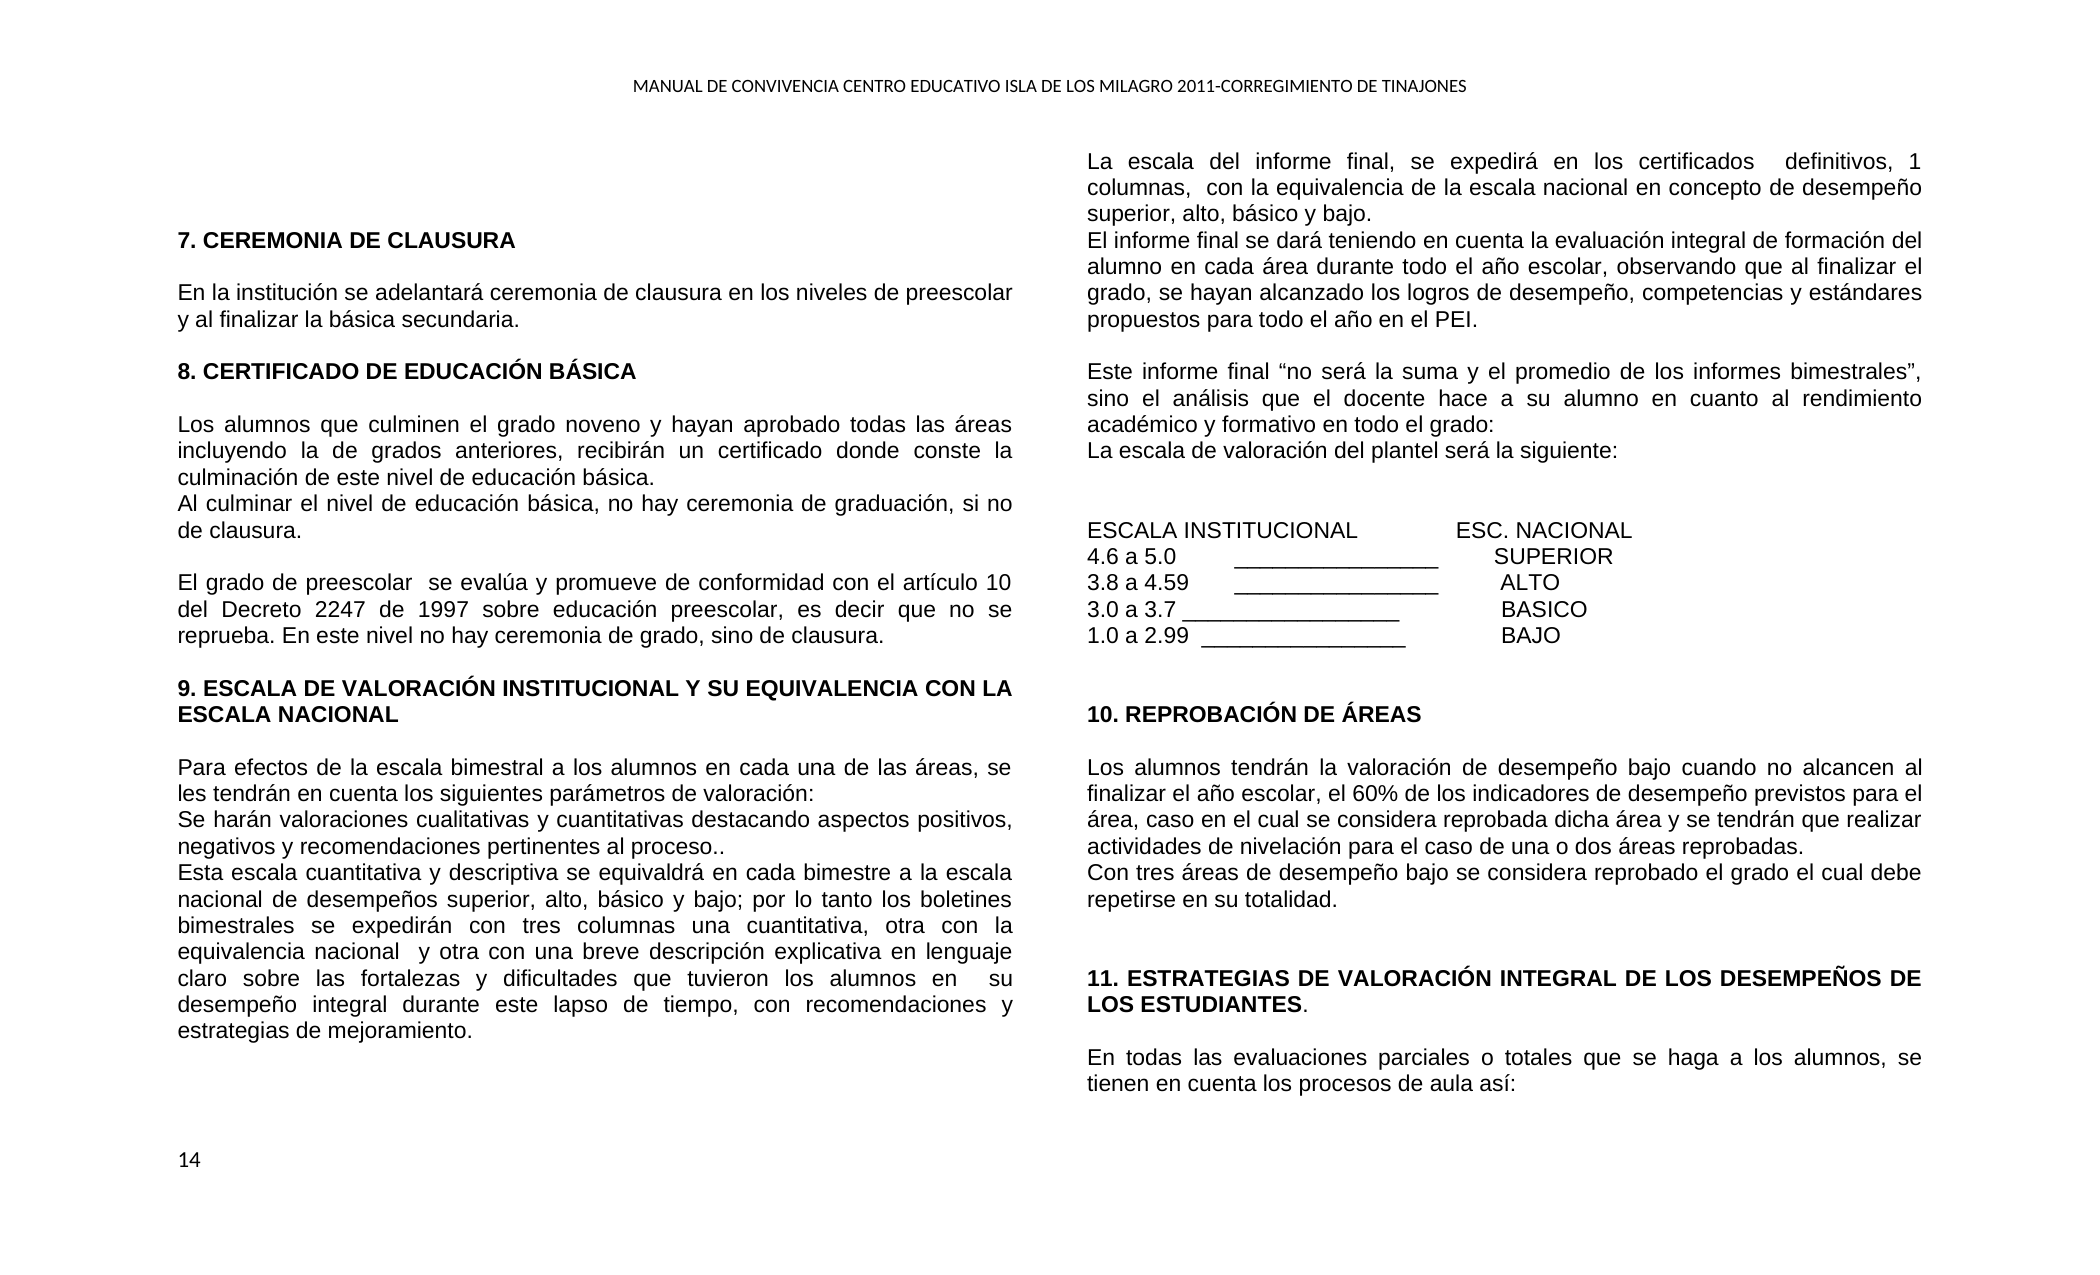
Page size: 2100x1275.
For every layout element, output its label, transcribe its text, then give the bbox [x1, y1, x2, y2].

text 8. CERTIFICADO DE EDUCACIÓN BÁSICA [177, 358, 1013, 385]
text En la institución se adelantará ceremonia de clausura en los niveles de preescolar y al finalizar la básica secundaria. [177, 279, 1013, 332]
text 1.0 a 2.99 ________________ BAJO [1087, 622, 1923, 648]
text La escala de valoración del plantel será la siguiente: [1087, 437, 1923, 464]
text Al culminar el nivel de educación básica, no hay ceremonia de graduación, si no de clausura. [177, 490, 1013, 543]
text 10. REPROBACIÓN DE ÁREAS [1087, 701, 1923, 727]
text Los alumnos tendrán la valoración de desempeño bajo cuando no alcancen al finalizar el año escolar, el 60% de los indicadores de desempeño previstos para el área, caso en el cual se considera reprobada dicha área y se tendrán que realizar actividades de nivelación para el caso de una o dos áreas reprobadas. [1087, 754, 1923, 859]
text Este informe final “no será la suma y el promedio de los informes bimestrales”, sino el análisis que el docente hace a su alumno en cuanto al rendimiento académico y formativo en todo el grado: [1087, 358, 1923, 437]
text 11. ESTRATEGIAS DE VALORACIÓN INTEGRAL DE LOS DESEMPEÑOS DE LOS ESTUDIANTES. [1087, 964, 1923, 1017]
text ESCALA INSTITUCIONAL ESC. NACIONAL [1087, 517, 1923, 543]
text 9. ESCALA DE VALORACIÓN INSTITUCIONAL Y SU EQUIVALENCIA CON LA ESCALA NACIONAL [177, 675, 1013, 727]
text 3.0 a 3.7 _________________ BASICO [1087, 596, 1923, 622]
text 7. CEREMONIA DE CLAUSURA [177, 227, 1013, 253]
text 4.6 a 5.0 ________________ SUPERIOR [1087, 543, 1923, 569]
text Con tres áreas de desempeño bajo se considera reprobado el grado el cual debe repetirse en su totalidad. [1087, 859, 1923, 912]
text La escala del informe final, se expedirá en los certificados definitivos, 1 columnas, con la equivalencia de la escala nacional en concepto de desempeño superior, alto, básico y bajo. [1087, 148, 1923, 227]
text Para efectos de la escala bimestral a los alumnos en cada una de las áreas, se les tendrán en cuenta los siguientes parámetros de valoración: [177, 754, 1013, 806]
text El grado de preescolar se evalúa y promueve de conformidad con el artículo 10 del Decreto 2247 de 1997 sobre educación preescolar, es decir que no se reprueba. En este nivel no hay ceremonia de grado, sino de clausura. [177, 569, 1013, 648]
text Se harán valoraciones cualitativas y cuantitativas destacando aspectos positivos, negativos y recomendaciones pertinentes al proceso.. [177, 806, 1013, 859]
text Los alumnos que culminen el grado noveno y hayan aprobado todas las áreas incluyendo la de grados anteriores, recibirán un certificado donde conste la culminación de este nivel de educación básica. [177, 411, 1013, 490]
text En todas las evaluaciones parciales o totales que se haga a los alumnos, se tienen en cuenta los procesos de aula así: [1087, 1044, 1923, 1096]
text El informe final se dará teniendo en cuenta la evaluación integral de formación del alumno en cada área durante todo el año escolar, observando que al finalizar el grado, se hayan alcanzado los logros de desempeño, competencias y estándares propuestos para todo el año en el PEI. [1087, 227, 1923, 332]
text Esta escala cuantitativa y descriptiva se equivaldrá en cada bimestre a la escala nacional de desempeños superior, alto, básico y bajo; por lo tanto los boletines bimestrales se expedirán con tres columnas una cuantitativa, otra con la equivalencia nacional y otra con una breve descripción explicativa en lenguaje claro sobre las fortalezas y dificultades que tuvieron los alumnos en su desempeño integral durante este lapso de tiempo, con recomendaciones y estrategias de mejoramiento. [177, 859, 1013, 1044]
text 3.8 a 4.59 ________________ ALTO [1087, 569, 1923, 596]
